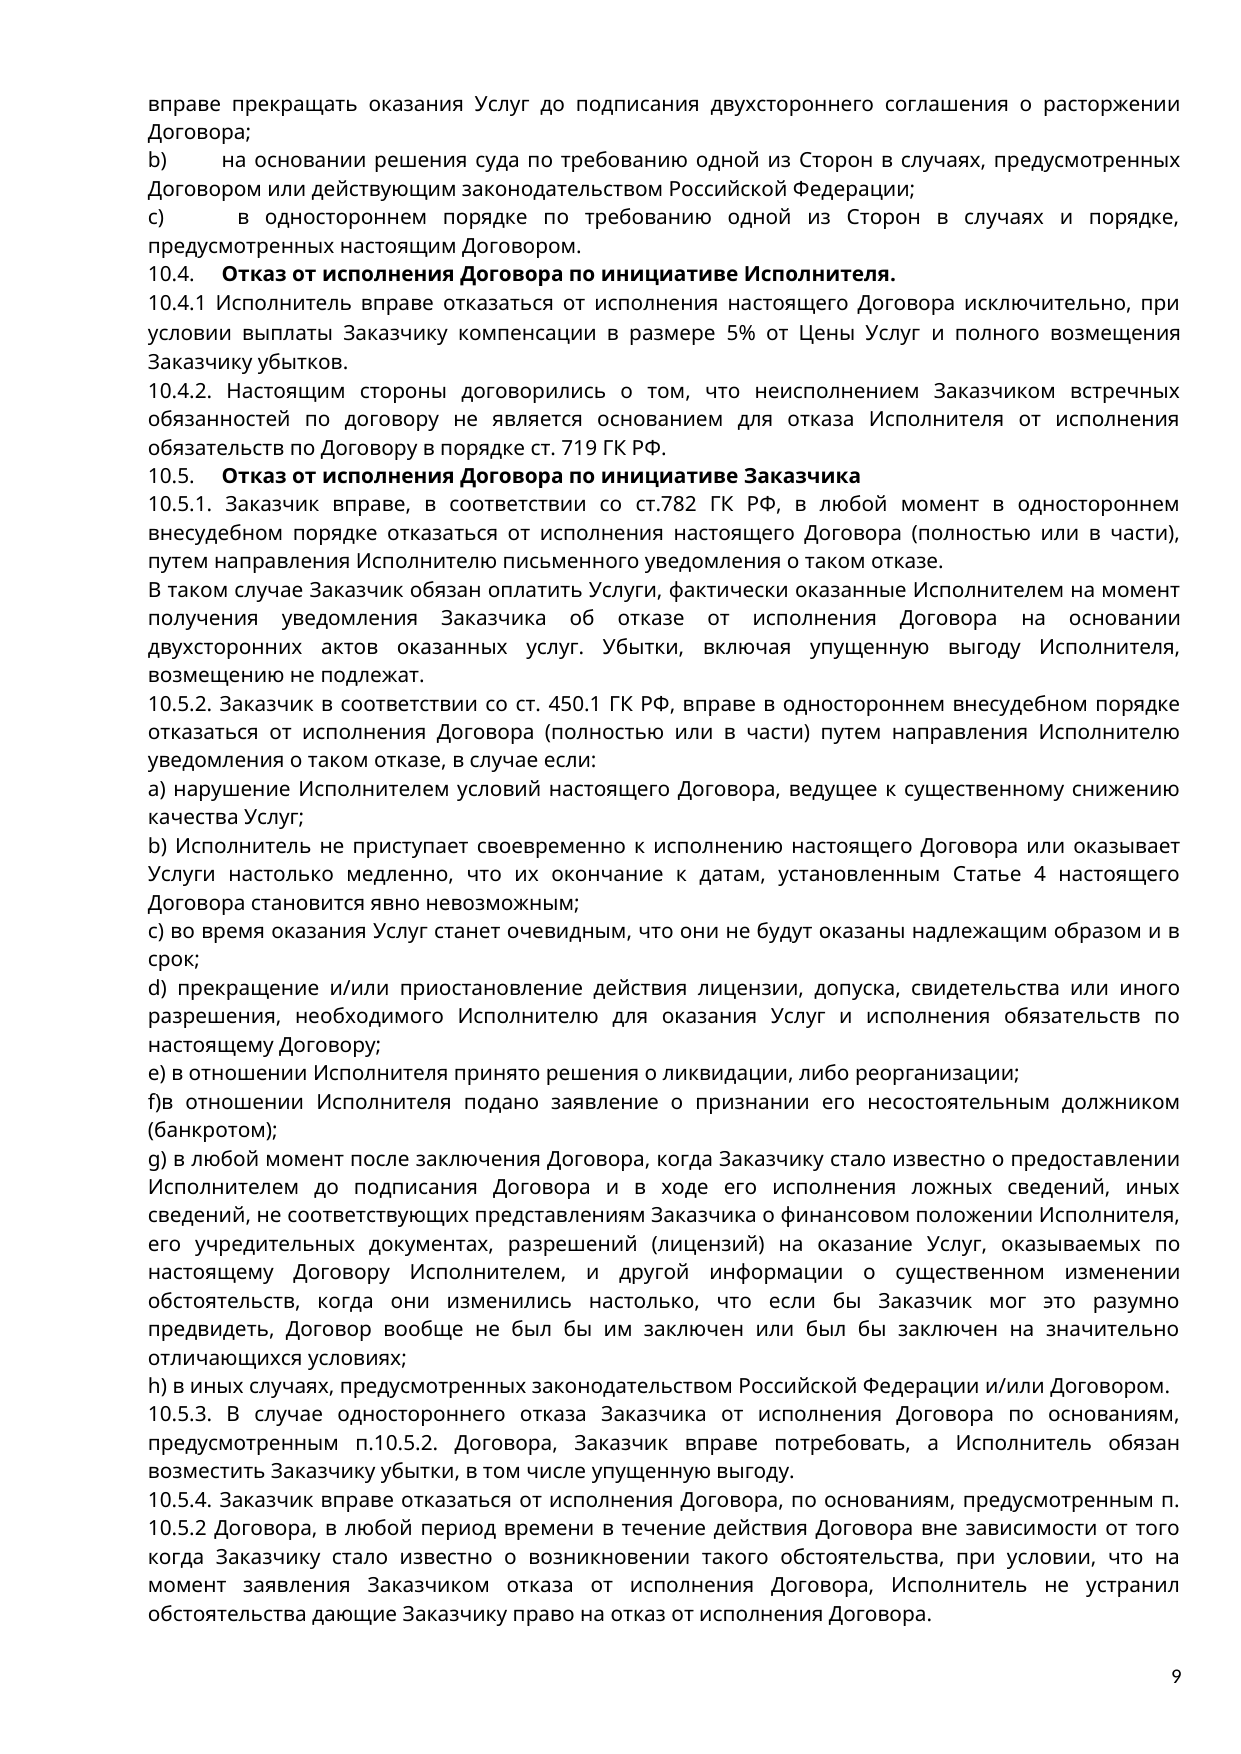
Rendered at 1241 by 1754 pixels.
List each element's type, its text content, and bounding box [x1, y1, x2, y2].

text a) нарушение Исполнителем условий настоящего Договора, ведущее к существенному снижению качества Услуг; [148, 774, 1181, 831]
text 10.4.1 Исполнитель вправе отказаться от исполнения настоящего Договора исключительно, при условии выплаты Заказчику компенсации в размере 5% от Цены Услуг и полного возмещения Заказчику убытков. [148, 288, 1181, 376]
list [148, 89, 1181, 146]
list Отказ от исполнения Договора по инициативе Заказчика [148, 461, 1181, 489]
text c) во время оказания Услуг станет очевидным, что они не будут оказаны надлежащим образом и в срок; [148, 916, 1181, 973]
text h) в иных случаях, предусмотренных законодательством Российской Федерации и/или Договором. [148, 1371, 1181, 1399]
text d) прекращение и/или приостановление действия лицензии, допуска, свидетельства или иного разрешения, необходимого Исполнителю для оказания Услуг и исполнения обязательств по настоящему Договору; [148, 973, 1181, 1058]
text f)в отношении Исполнителя подано заявление о признании его несостоятельным должником (банкротом); [148, 1087, 1181, 1144]
text 10.4.2. Настоящим стороны договорились о том, что неисполнением Заказчиком встречных обязанностей по договору не является основанием для отказа Исполнителя от исполнения обязательств по Договору в порядке ст. 719 ГК РФ. [148, 376, 1181, 461]
text 10.5.4. Заказчик вправе отказаться от исполнения Договора, по основаниям, предусмотренным п. 10.5.2 Договора, в любой период времени в течение действия Договора вне зависимости от того когда Заказчику стало известно о возникновении такого обстоятельства, при условии, что на момент заявления Заказчиком отказа от исполнения Договора, Исполнитель не устранил обстоятельства дающие Заказчику право на отказ от исполнения Договора. [148, 1485, 1181, 1627]
text 10.5.3. В случае одностороннего отказа Заказчика от исполнения Договора по основаниям, предусмотренным п.10.5.2. Договора, Заказчик вправе потребовать, а Исполнитель обязан возместить Заказчику убытки, в том числе упущенную выгоду. [148, 1399, 1181, 1485]
text e) в отношении Исполнителя принято решения о ликвидации, либо реорганизации; [148, 1058, 1181, 1087]
list в одностороннем порядке по требованию одной из Сторон в случаях и порядке, предусмотренных настоящим Договором. [148, 202, 1181, 259]
text В таком случае Заказчик обязан оплатить Услуги, фактически оказанные Исполнителем на момент получения уведомления Заказчика об отказе от исполнения Договора на основании двухсторонних актов оказанных услуг. Убытки, включая упущенную выгоду Исполнителя, возмещению не подлежат. [148, 575, 1181, 689]
list на основании решения суда по требованию одной из Сторон в случаях, предусмотренных Договором или действующим законодательством Российской Федерации; [148, 146, 1181, 202]
text 10.5.2. Заказчик в соответствии со ст. 450.1 ГК РФ, вправе в одностороннем внесудебном порядке отказаться от исполнения Договора (полностью или в части) путем направления Исполнителю уведомления о таком отказе, в случае если: [148, 689, 1181, 774]
text b) Исполнитель не приступает своевременно к исполнению настоящего Договора или оказывает Услуги настолько медленно, что их окончание к датам, установленным Статье 4 настоящего Договора становится явно невозможным; [148, 831, 1181, 916]
text g) в любой момент после заключения Договора, когда Заказчику стало известно о предоставлении Исполнителем до подписания Договора и в ходе его исполнения ложных сведений, иных сведений, не соответствующих представлениям Заказчика о финансовом положении Исполнителя, его учредительных документах, разрешений (лицензий) на оказание Услуг, оказываемых по настоящему Договору Исполнителем, и другой информации о существенном изменении обстоятельств, когда они изменились настолько, что если бы Заказчик мог это разумно предвидеть, Договор вообще не был бы им заключен или был бы заключен на значительно отличающихся условиях; [148, 1144, 1181, 1371]
text 10.5.1. Заказчик вправе, в соответствии со ст.782 ГК РФ, в любой момент в одностороннем внесудебном порядке отказаться от исполнения настоящего Договора (полностью или в части), путем направления Исполнителю письменного уведомления о таком отказе. [148, 489, 1181, 575]
list Отказ от исполнения Договора по инициативе Исполнителя. [148, 259, 1181, 288]
